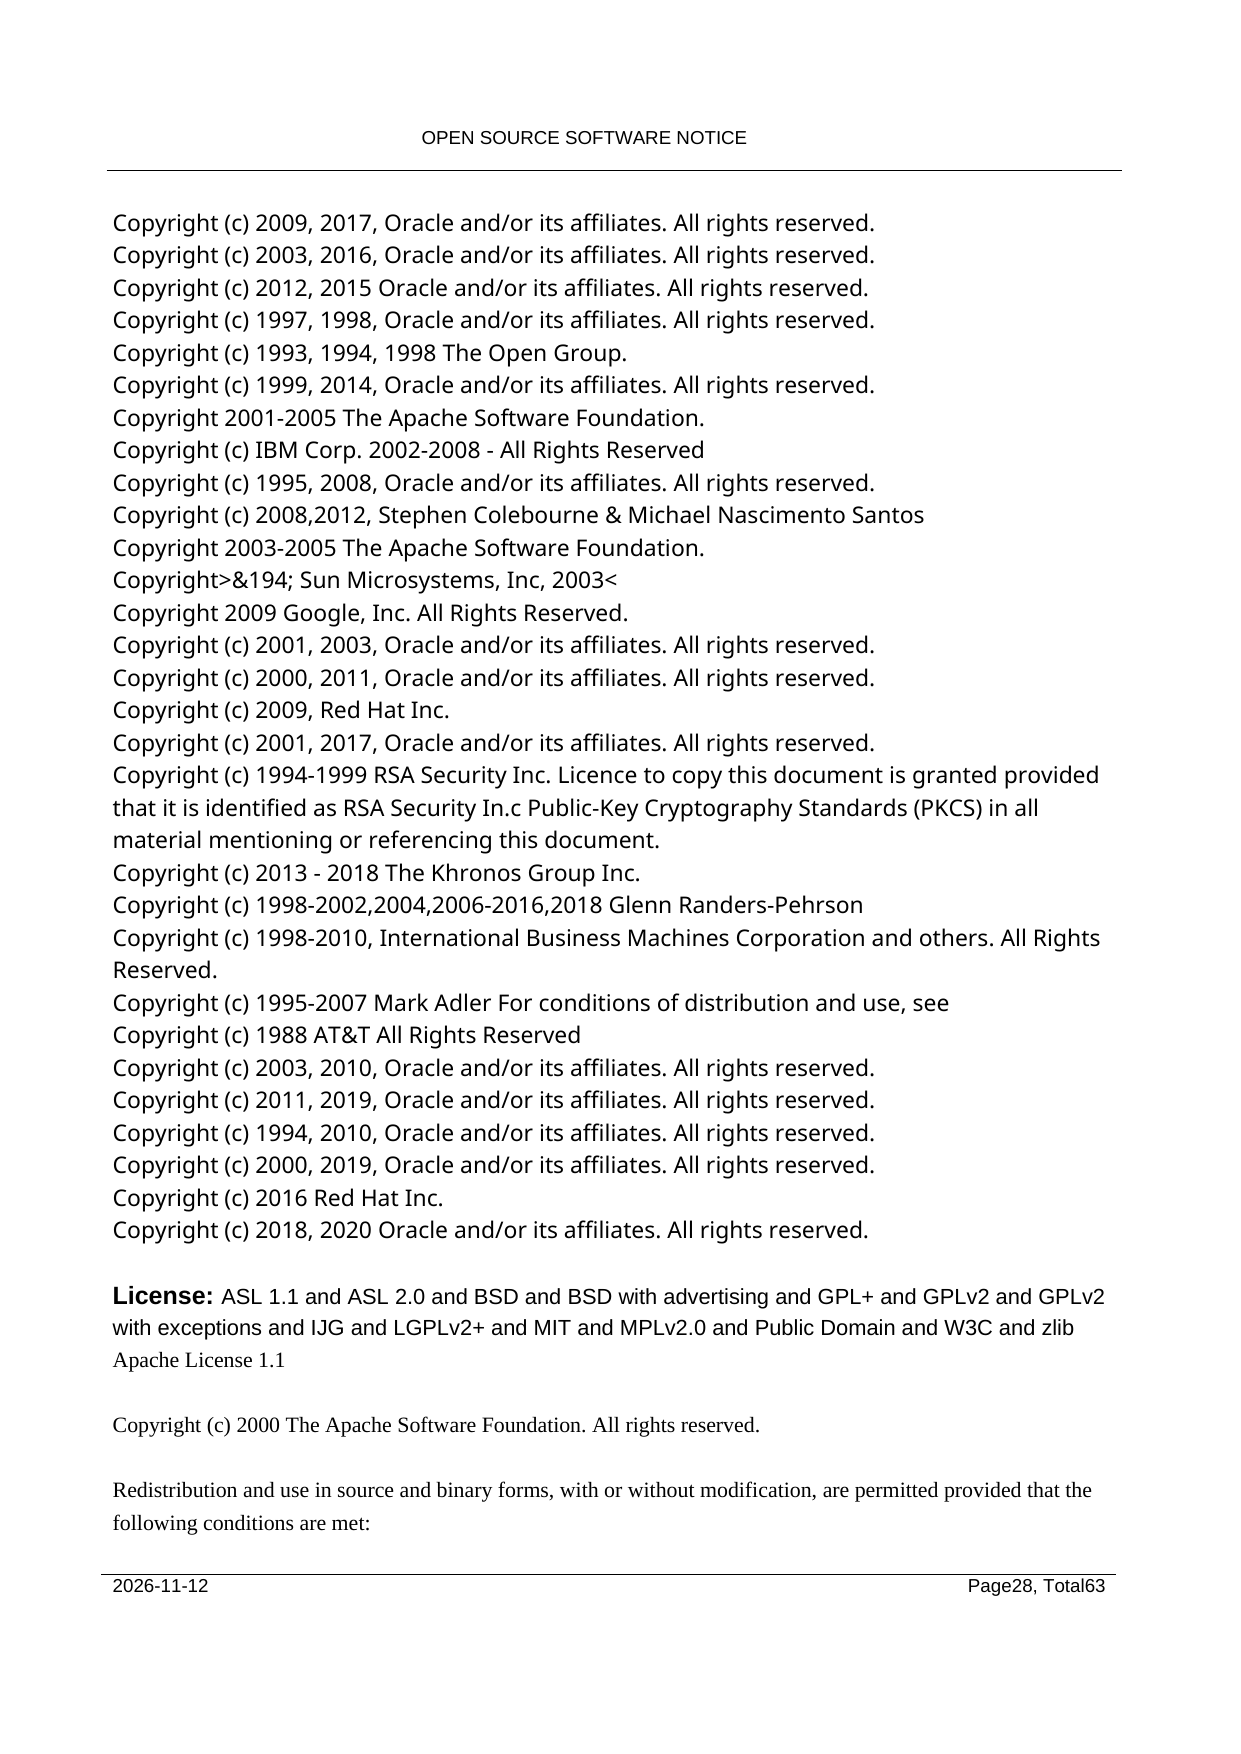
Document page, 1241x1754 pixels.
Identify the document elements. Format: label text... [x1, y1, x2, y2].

text License: ASL 1.1 and ASL 2.0 and BSD and BSD with advertising and GPL+ and GPLv2 and GPLv2 with exceptions and IJG and LGPLv2+ and MIT and MPLv2.0 and Public Domain and W3C and zlib [112, 1279, 1128, 1344]
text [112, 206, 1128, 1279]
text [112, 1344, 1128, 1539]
